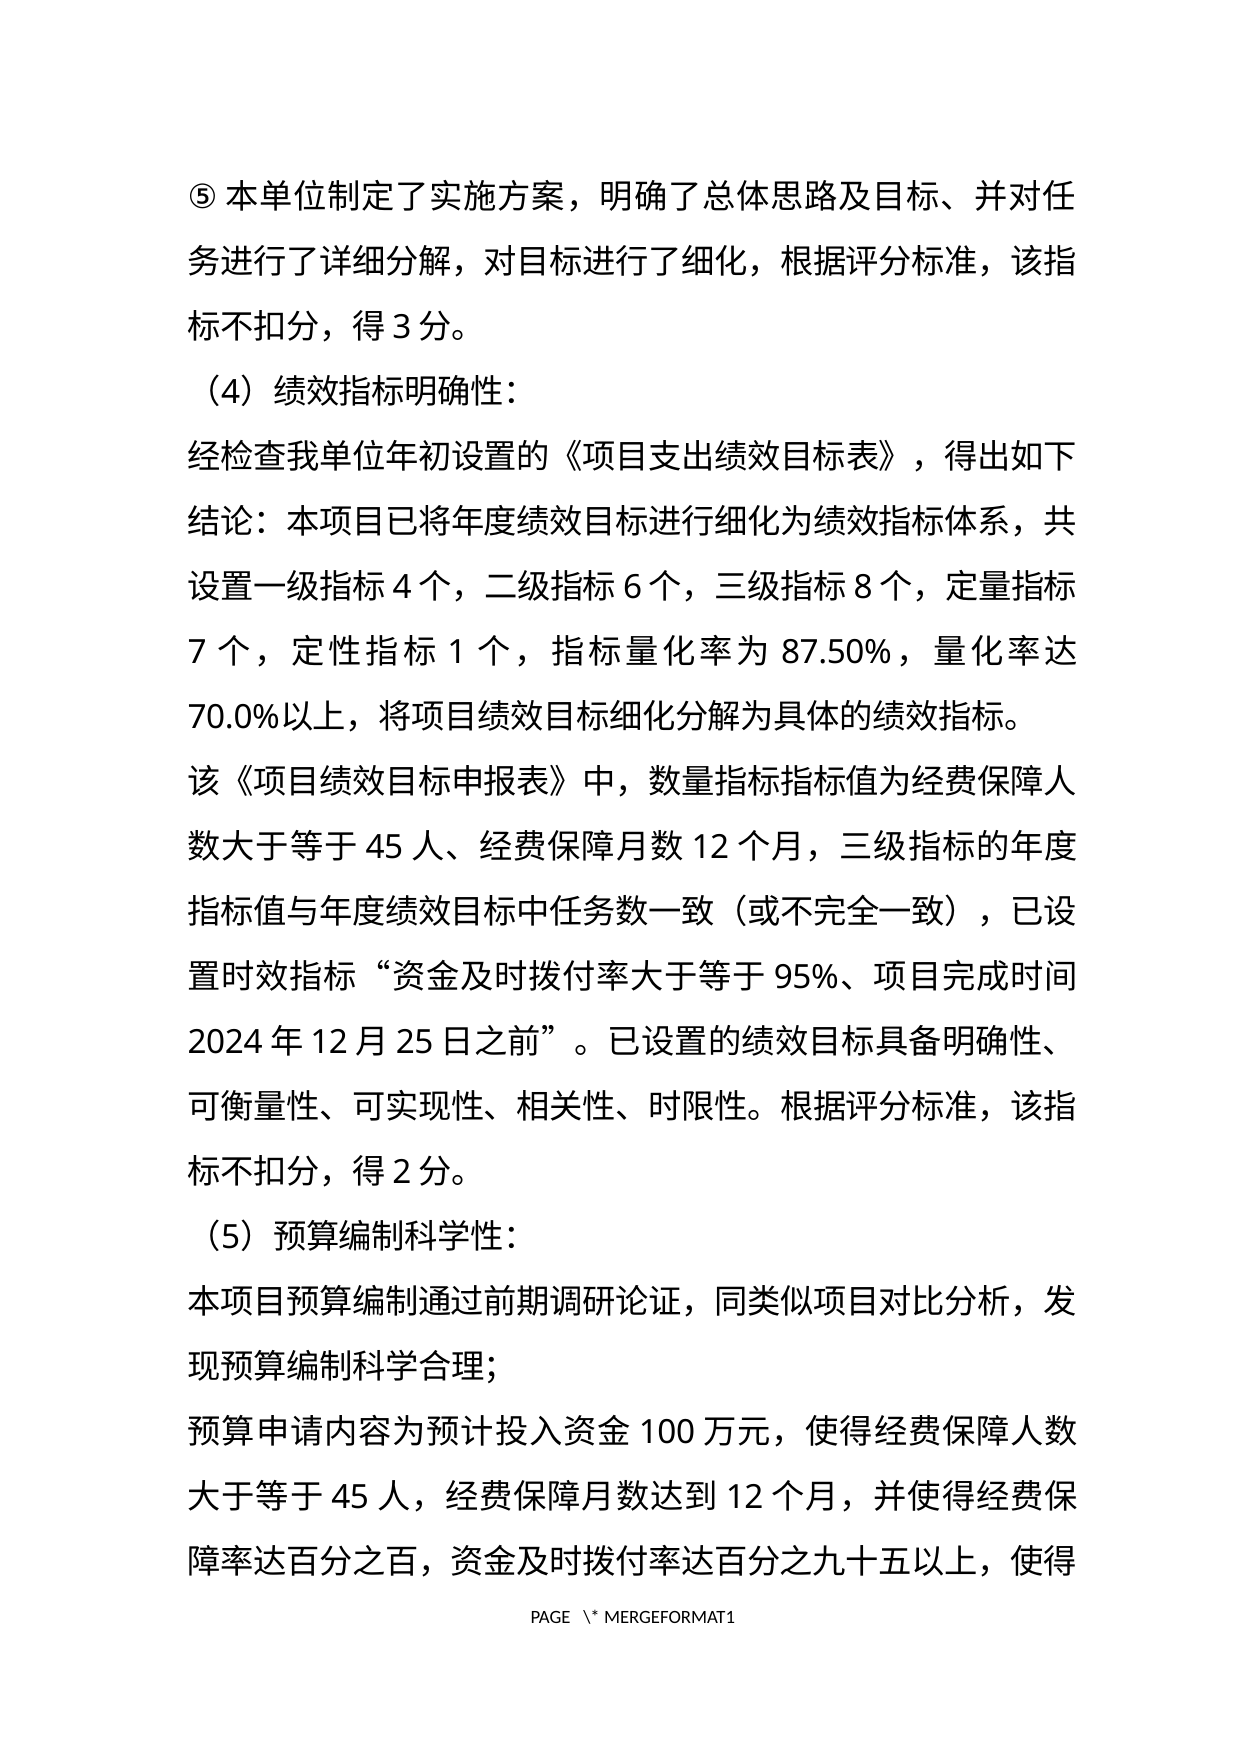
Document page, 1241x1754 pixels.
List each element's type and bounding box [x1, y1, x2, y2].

text [187, 162, 1078, 1592]
